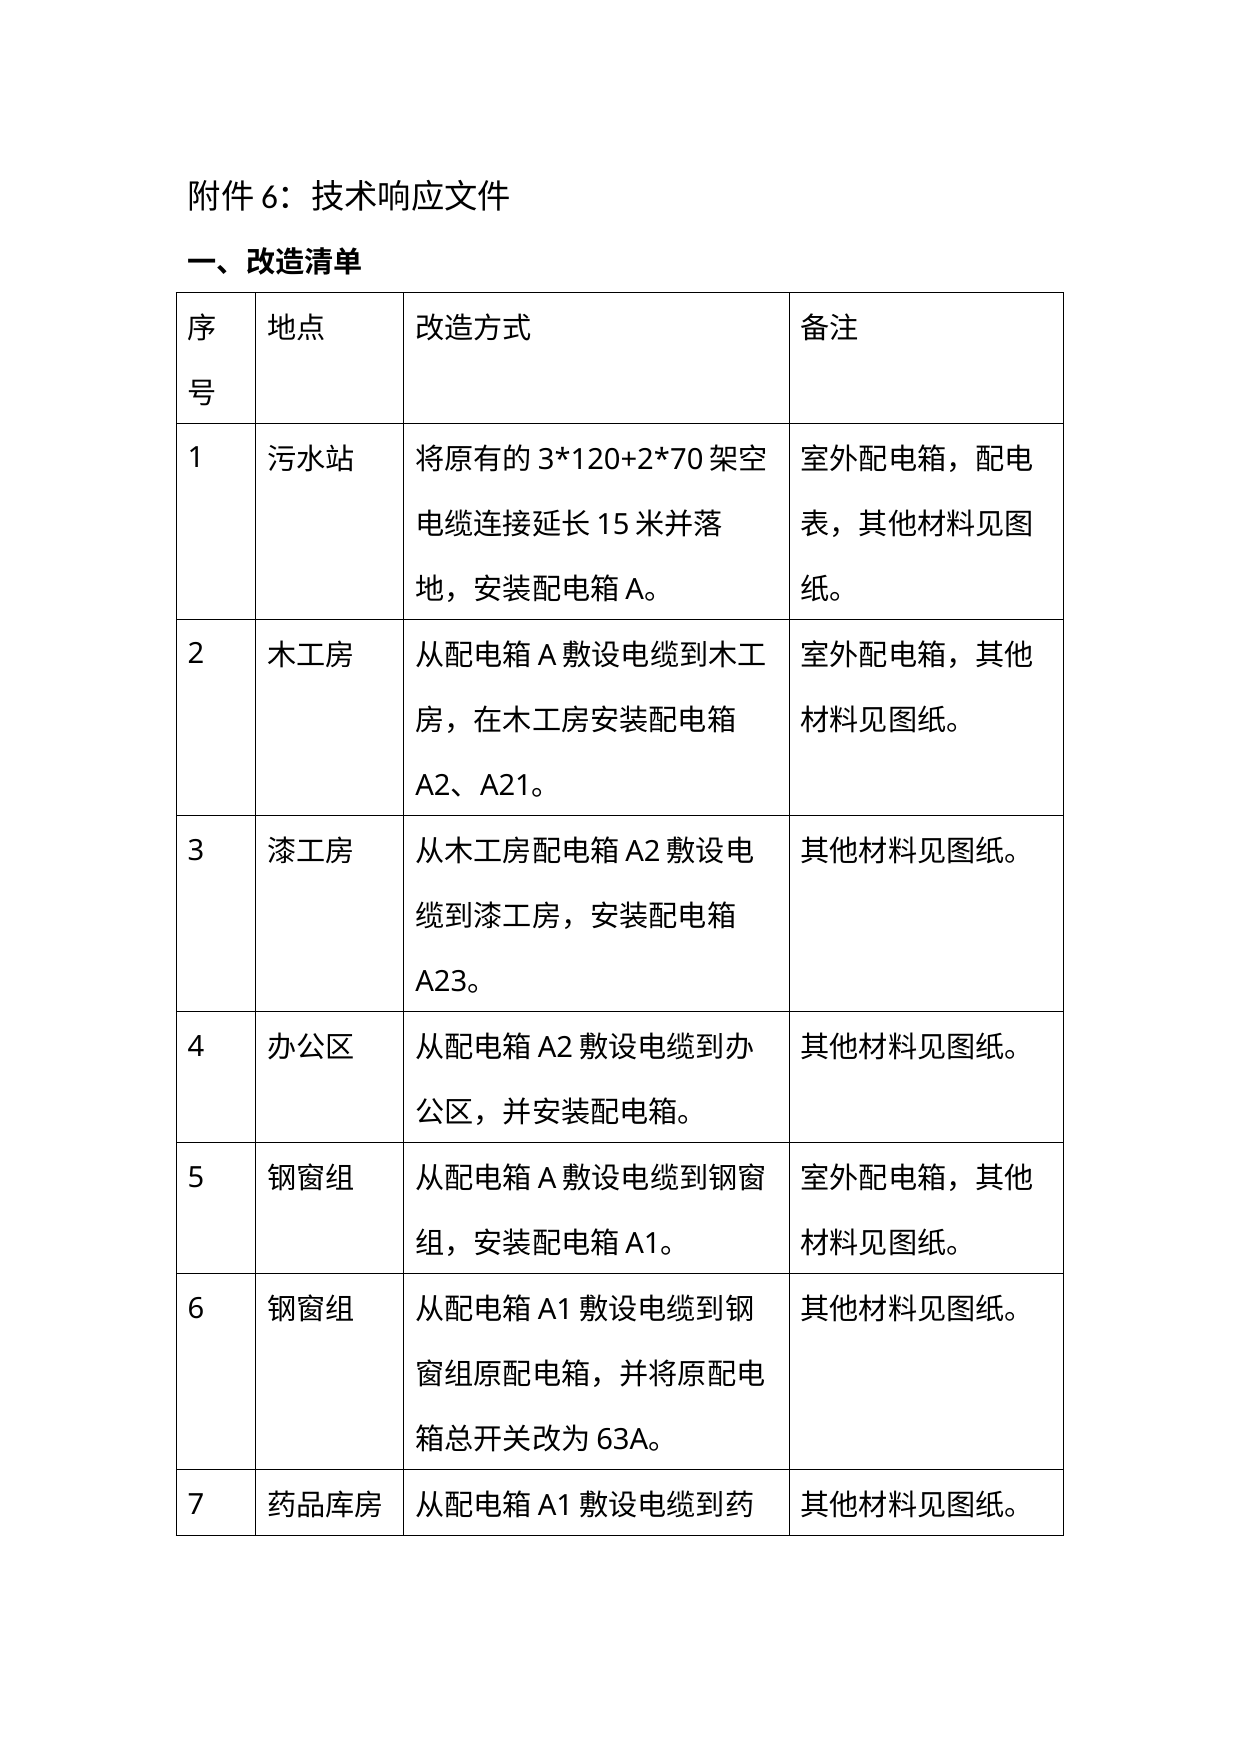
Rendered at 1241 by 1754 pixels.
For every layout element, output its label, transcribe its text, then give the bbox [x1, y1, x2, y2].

table_cell 其他材料见图纸。 [790, 1470, 1063, 1535]
table_cell 室外配电箱，其他材料见图纸。 [790, 1143, 1063, 1273]
table_cell 从配电箱A敷设电缆到木工房，在木工房安装配电箱A2、A21。 [404, 620, 789, 815]
table_cell 办公区 [256, 1012, 403, 1142]
table_cell 将原有的3*120+2*70架空电缆连接延长15米并落地，安装配电箱A。 [404, 424, 789, 619]
table_cell 从木工房配电箱A2敷设电缆到漆工房，安装配电箱A23。 [404, 816, 789, 1011]
table_cell 从配电箱A2敷设电缆到办公区，并安装配电箱。 [404, 1012, 789, 1142]
table_cell 药品库房 [256, 1470, 403, 1535]
table_cell 7 [177, 1470, 255, 1535]
table_cell 从配电箱A1敷设电缆到钢窗组原配电箱，并将原配电箱总开关改为63A。 [404, 1274, 789, 1469]
table_cell 钢窗组 [256, 1274, 403, 1469]
table_cell 污水站 [256, 424, 403, 619]
table_header 序号 [177, 293, 255, 423]
table_header 改造方式 [404, 293, 789, 423]
table_cell 5 [177, 1143, 255, 1273]
table_header 地点 [256, 293, 403, 423]
text 附件6：技术响应文件 [187, 162, 1053, 227]
table_cell 3 [177, 816, 255, 1011]
text 一、改造清单 [187, 227, 1053, 292]
table_header 备注 [790, 293, 1063, 423]
table_cell 钢窗组 [256, 1143, 403, 1273]
table_cell 4 [177, 1012, 255, 1142]
table_cell 6 [177, 1274, 255, 1469]
table_cell 室外配电箱，其他材料见图纸。 [790, 620, 1063, 815]
table_cell 室外配电箱，配电表，其他材料见图纸。 [790, 424, 1063, 619]
table_cell 2 [177, 620, 255, 815]
table_cell 1 [177, 424, 255, 619]
table_cell 从配电箱A1敷设电缆到药品库房。 [404, 1470, 789, 1535]
table_cell 木工房 [256, 620, 403, 815]
table_cell 其他材料见图纸。 [790, 1274, 1063, 1469]
table_cell 其他材料见图纸。 [790, 816, 1063, 1011]
table_cell 从配电箱A敷设电缆到钢窗组，安装配电箱A1。 [404, 1143, 789, 1273]
table_cell 其他材料见图纸。 [790, 1012, 1063, 1142]
table_cell 漆工房 [256, 816, 403, 1011]
